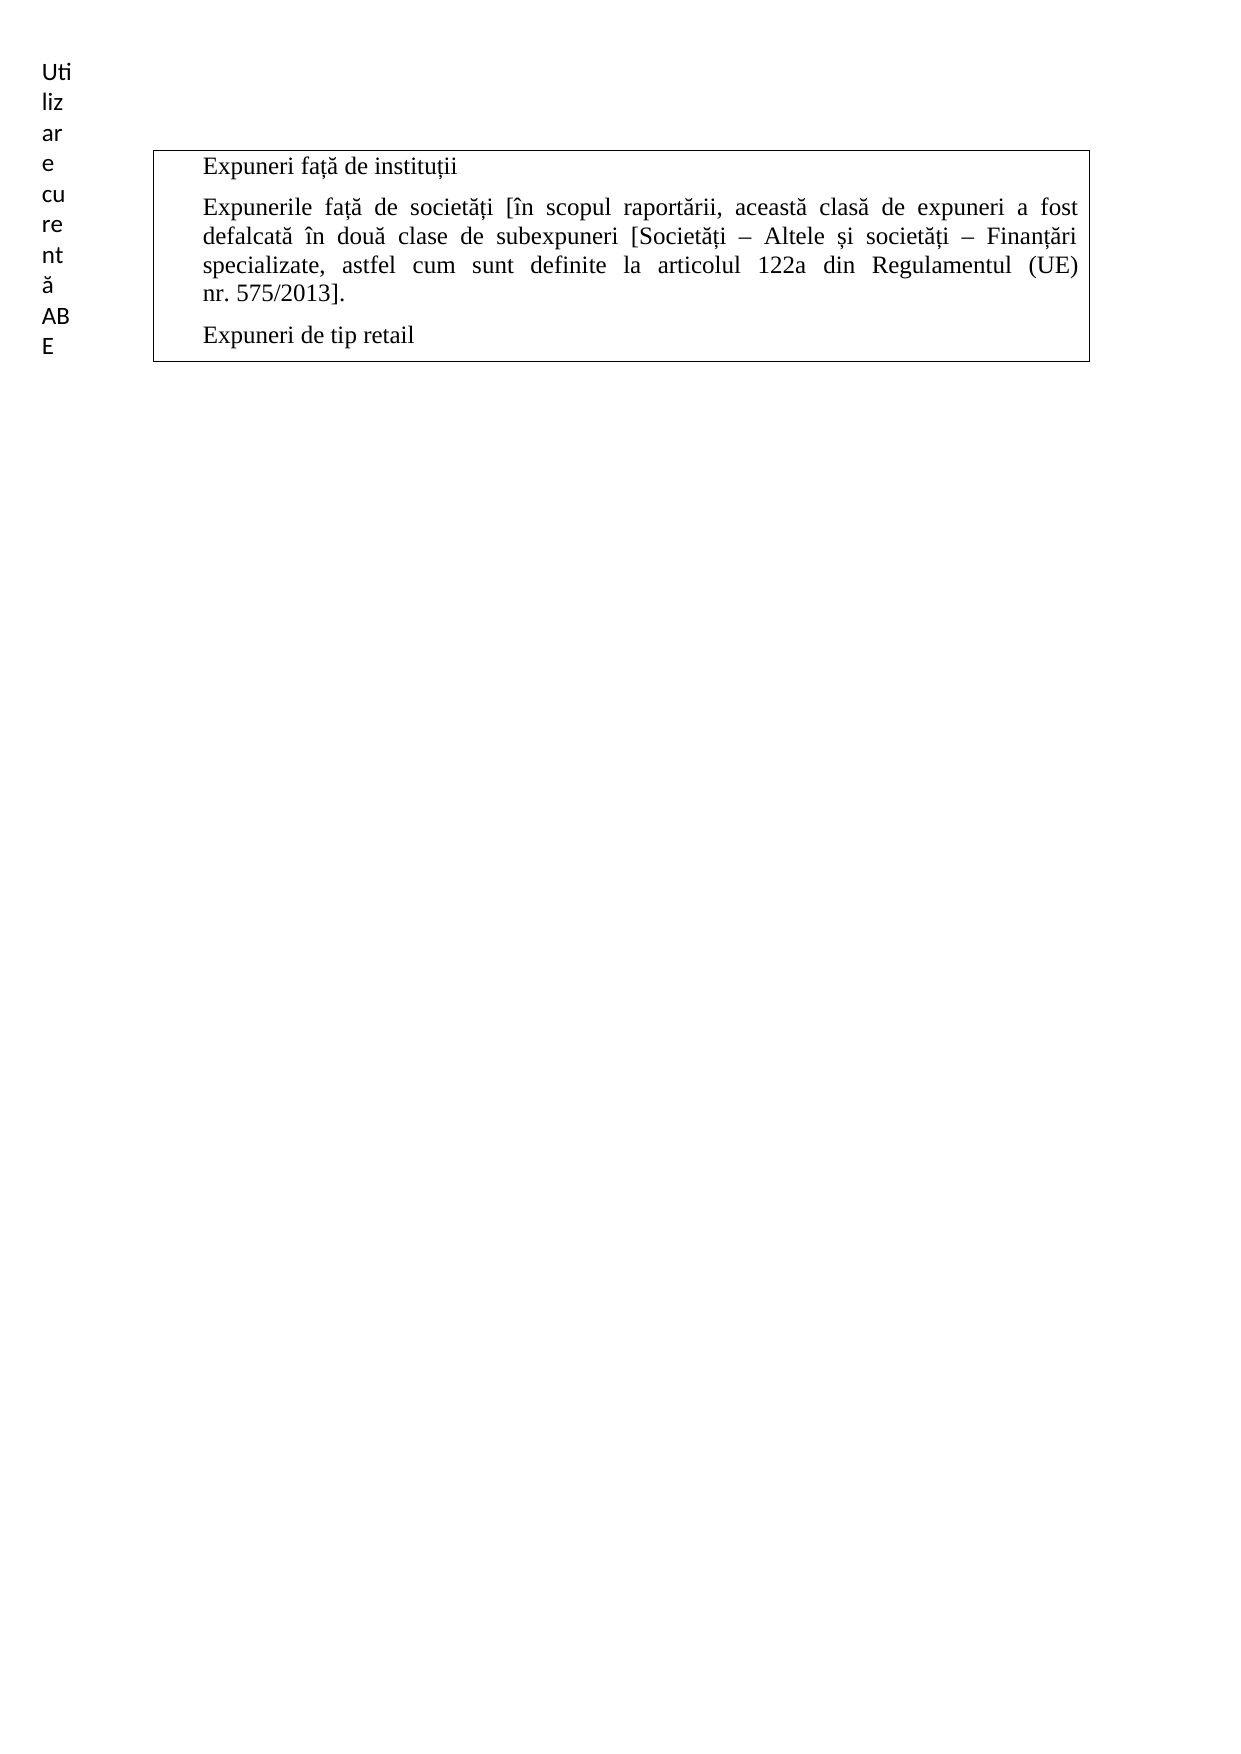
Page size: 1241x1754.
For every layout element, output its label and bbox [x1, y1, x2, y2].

table_cell [154, 151, 1089, 361]
